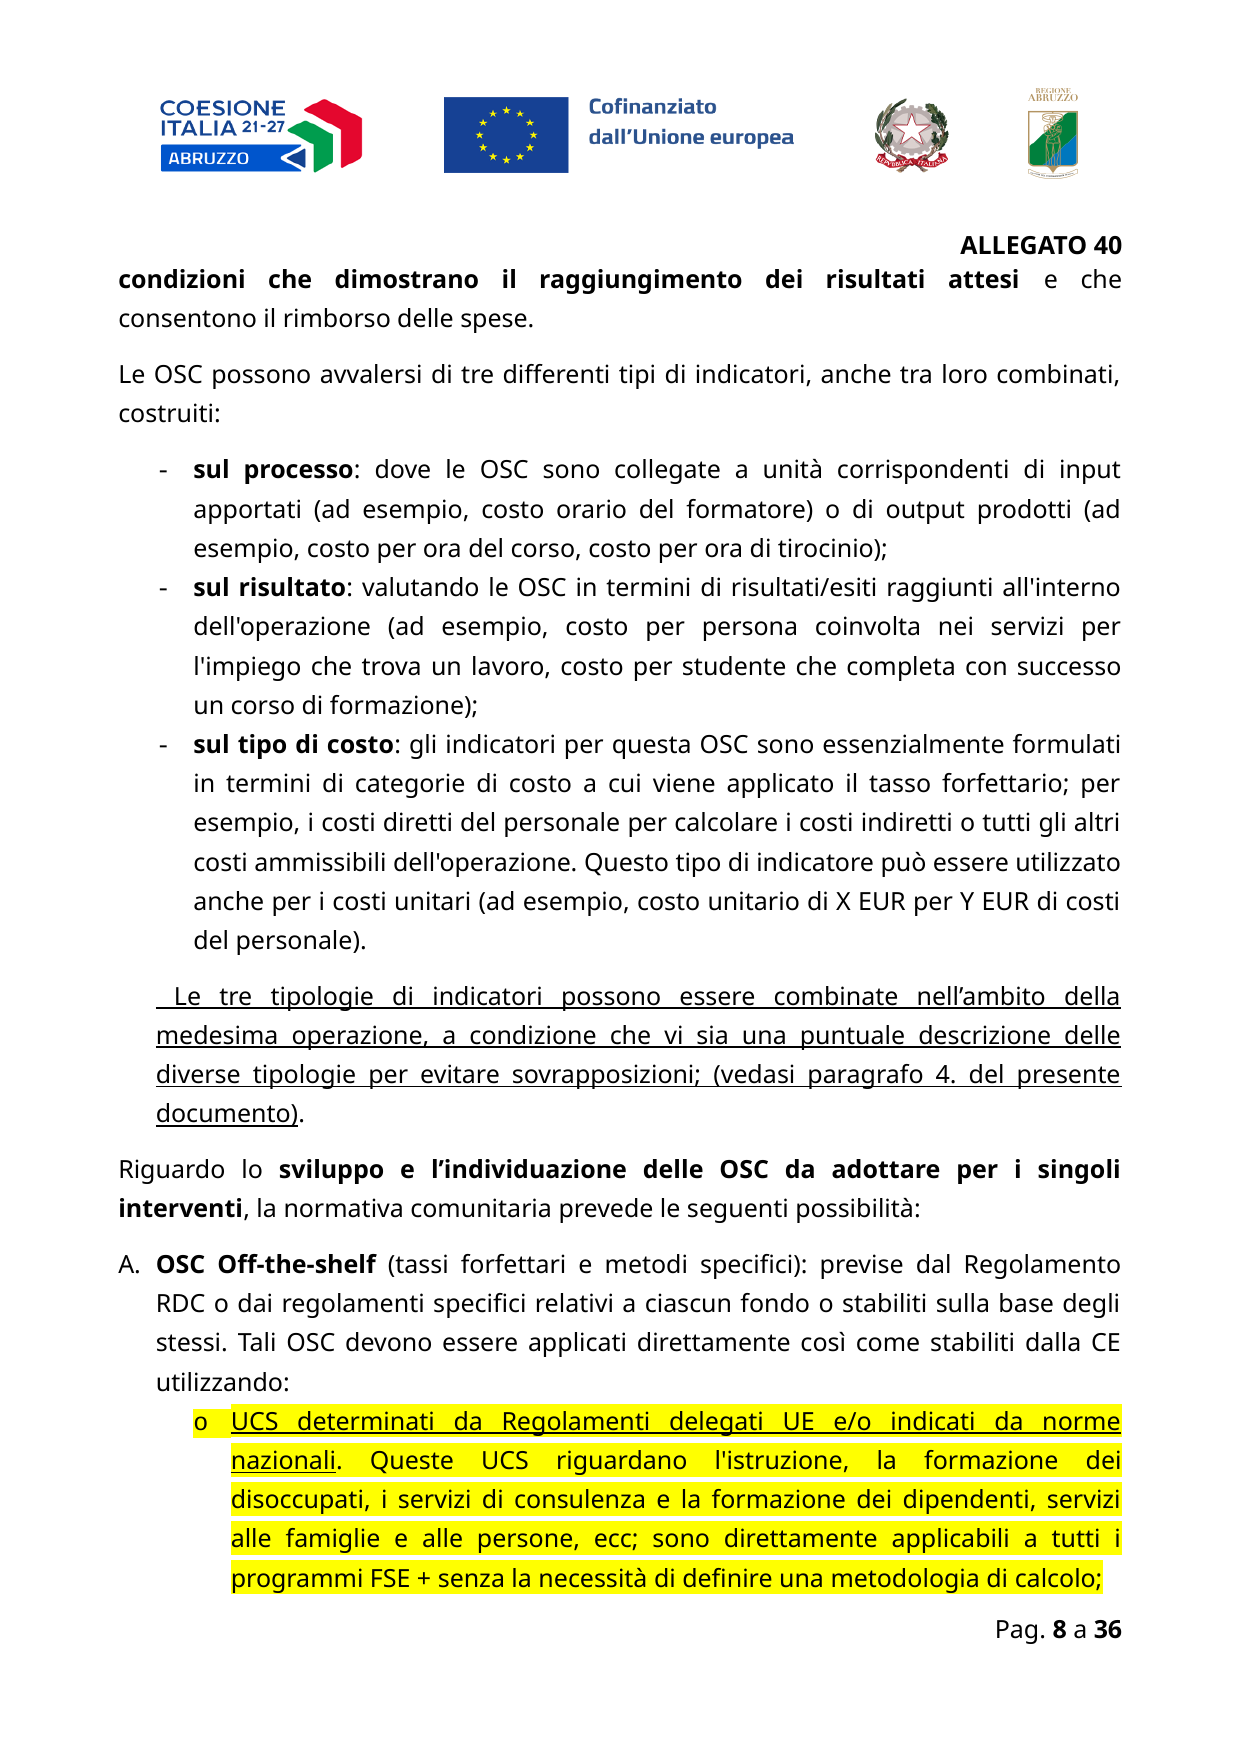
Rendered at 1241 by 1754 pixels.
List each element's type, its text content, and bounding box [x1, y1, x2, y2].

list UCS determinati da Regolamenti delegati UE e/o indicati da norme nazionali. Queste UCS riguardano l'istruzione, la formazione dei disoccupati, i servizi di consulenza e la formazione dei dipendenti, servizi alle famiglie e alle persone, ecc; sono direttamente applicabili a tutti i programmi FSE + senza la necessità di definire una metodologia di calcolo; [193, 1437, 1122, 1594]
text Le tre tipologie di indicatori possono essere combinate nell’ambito della medesima operazione, a condizione che vi sia una puntuale descrizione delle diverse tipologie per evitare sovrapposizioni; (vedasi paragrafo 4. del presente documento). [156, 1087, 1122, 1130]
list sul tipo di costo: gli indicatori per questa OSC sono essenzialmente formulati in termini di categorie di costo a cui viene applicato il tasso forfettario; per esempio, i costi diretti del personale per calcolare i costi indiretti o tutti gli altri costi ammissibili dell'operazione. Questo tipo di indicatore può essere utilizzato anche per i costi unitari (ad esempio, costo unitario di X EUR per Y EUR di costi del personale). [156, 727, 1122, 957]
text Le OSC possono avvalersi di tre differenti tipi di indicatori, anche tra loro combinati, costruiti: [118, 357, 1122, 430]
list OSC Off-the-shelf (tassi forfettari e metodi specifici): previse dal Regolamento RDC o dai regolamenti specifici relativi a ciascun fondo o stabiliti sulla base degli stessi. Tali OSC devono essere applicati direttamente così come stabiliti dalla CE utilizzando: [118, 1247, 1122, 1398]
text Riguardo lo sviluppo e l’individuazione delle OSC da adottare per i singoli interventi, la normativa comunitaria prevede le seguenti possibilità: [118, 1152, 1122, 1225]
text Le tre tipologie di indicatori possono essere combinate nell’ambito della medesima operazione, a condizione che vi sia una puntuale descrizione delle diverse tipologie per evitare sovrapposizioni; (vedasi paragrafo 4. del presente documento). [156, 978, 1122, 1086]
list sul risultato: valutando le OSC in termini di risultati/esiti raggiunti all'interno dell'operazione (ad esempio, costo per persona coinvolta nei servizi per l'impiego che trova un lavoro, costo per studente che completa con successo un corso di formazione); [156, 570, 1122, 721]
list sul processo: dove le OSC sono collegate a unità corrispondenti di input apportati (ad esempio, costo orario del formatore) o di output prodotti (ad esempio, costo per ora del corso, costo per ora di tirocinio); [156, 452, 1122, 564]
picture [118, 73, 1123, 194]
